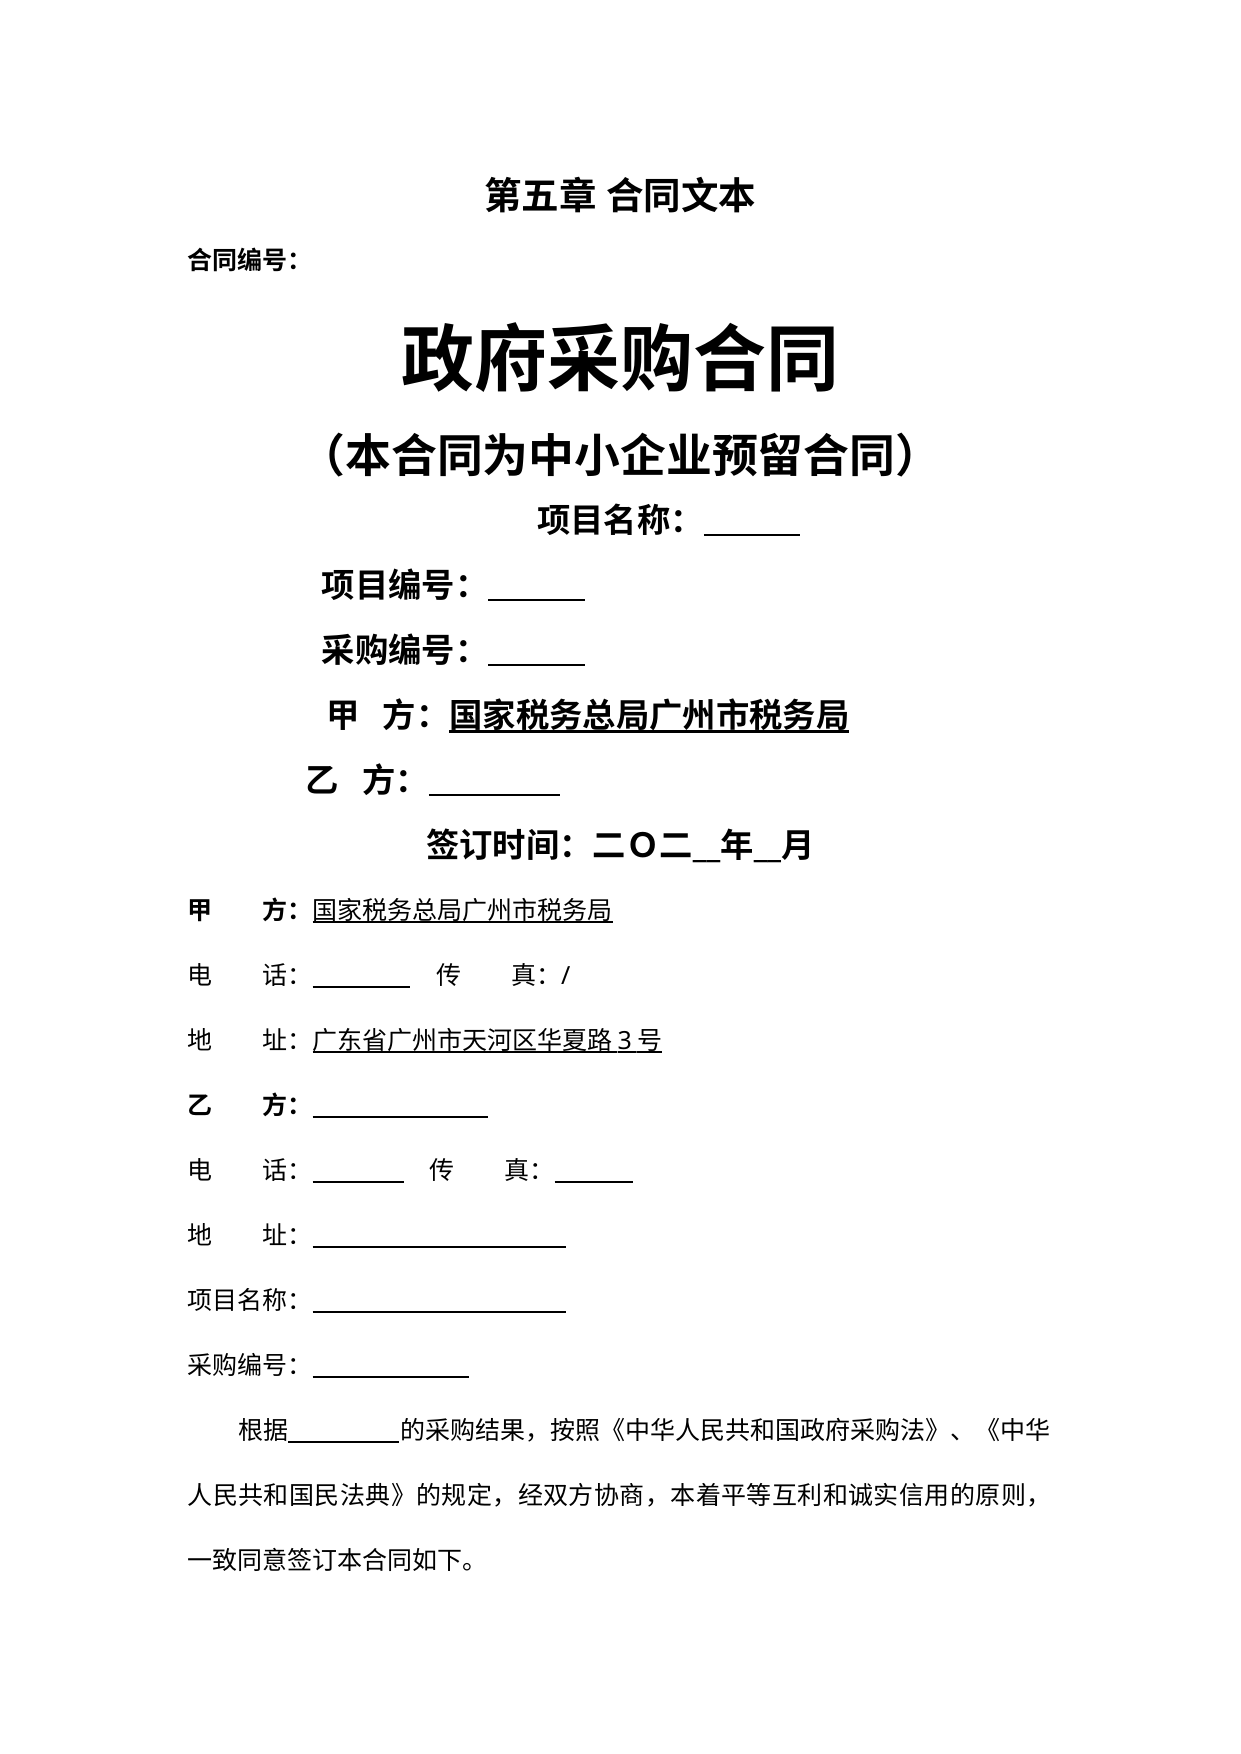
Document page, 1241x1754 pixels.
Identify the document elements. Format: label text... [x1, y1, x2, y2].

text （本合同为中小企业预留合同） [187, 422, 1053, 487]
text 第五章 合同文本 [187, 162, 1053, 227]
text 采购编号： [187, 1332, 1053, 1397]
text 电 话： 传 真：/ [187, 942, 1053, 1007]
text 签订时间：二Ｏ二__年__月 [187, 812, 1053, 877]
text 采购编号： [187, 617, 1053, 682]
text 项目名称： [187, 1267, 1053, 1332]
text 项目编号： [187, 552, 1053, 617]
text 甲 方：国家税务总局广州市税务局 [187, 877, 1053, 942]
text 合同编号： [187, 227, 1053, 292]
text 地 址：广东省广州市天河区华夏路3号 [187, 1007, 1053, 1072]
text 项目名称： [187, 487, 1053, 552]
text 政府采购合同 [187, 292, 1053, 422]
text 甲 方：国家税务总局广州市税务局 [142, 682, 1053, 747]
text 根据 的采购结果，按照《中华人民共和国政府采购法》、《中华人民共和国民法典》的规定，经双方协商，本着平等互利和诚实信用的原则，一致同意签订本合同如下。 [187, 1397, 1053, 1592]
text 乙 方： [187, 1072, 1053, 1137]
text 乙 方： [187, 747, 1053, 812]
text 电 话： 传 真： [187, 1137, 1053, 1202]
text 地 址： [187, 1202, 1053, 1267]
